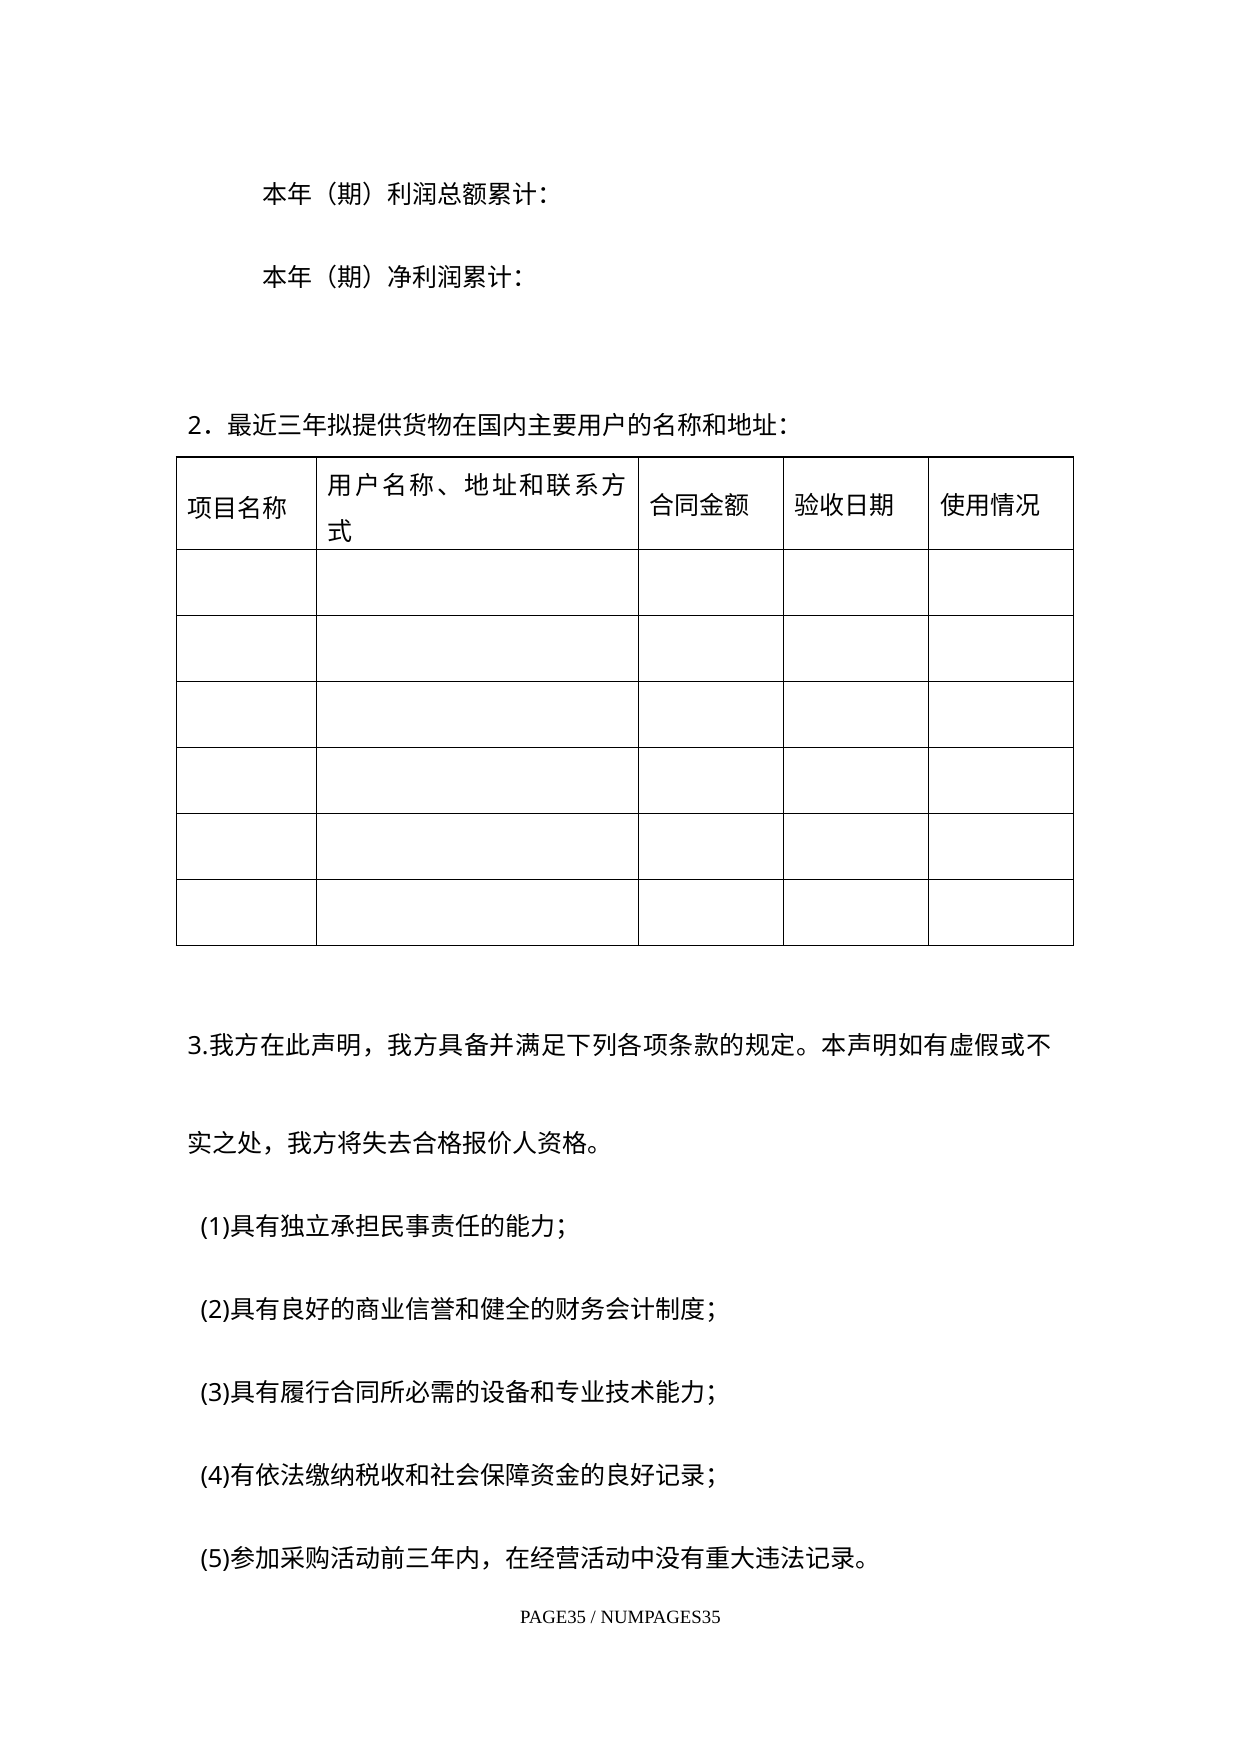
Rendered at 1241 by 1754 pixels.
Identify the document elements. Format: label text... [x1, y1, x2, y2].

table_cell [929, 616, 1073, 681]
table_cell [317, 814, 638, 879]
table_cell [929, 880, 1073, 945]
table_cell [317, 682, 638, 747]
table_cell [317, 550, 638, 615]
text 本年（期）净利润累计： [187, 243, 1053, 308]
table_cell [784, 682, 928, 747]
table_cell [639, 682, 783, 747]
table_cell [784, 550, 928, 615]
table_header 用户名称、地址和联系方式 [317, 458, 638, 549]
table_header 合同金额 [639, 458, 783, 549]
table_cell [929, 682, 1073, 747]
table_header 项目名称 [177, 458, 316, 549]
table_header 使用情况 [929, 458, 1073, 549]
table_cell [639, 814, 783, 879]
table_cell [177, 550, 316, 615]
text (3)具有履行合同所必需的设备和专业技术能力； [187, 1358, 1053, 1423]
table_cell [929, 550, 1073, 615]
table_cell [639, 880, 783, 945]
table_cell [317, 880, 638, 945]
table_cell [784, 814, 928, 879]
table_cell [784, 880, 928, 945]
text (4)有依法缴纳税收和社会保障资金的良好记录； [187, 1441, 1053, 1506]
table_cell [317, 616, 638, 681]
text 3.我方在此声明，我方具备并满足下列各项条款的规定。本声明如有虚假或不实之处，我方将失去合格报价人资格。 [187, 1011, 1053, 1174]
table_cell [784, 616, 928, 681]
table_cell [317, 748, 638, 813]
text (5)参加采购活动前三年内，在经营活动中没有重大违法记录。 [187, 1524, 1053, 1589]
text 本年（期）利润总额累计： [187, 160, 1053, 225]
table_cell [177, 616, 316, 681]
table_cell [177, 814, 316, 879]
table_cell [929, 814, 1073, 879]
table_cell [784, 748, 928, 813]
table_cell [639, 616, 783, 681]
text (1)具有独立承担民事责任的能力； [187, 1192, 1053, 1257]
table_cell [639, 550, 783, 615]
table_cell [177, 682, 316, 747]
text (2)具有良好的商业信誉和健全的财务会计制度； [187, 1275, 1053, 1340]
table_cell [177, 880, 316, 945]
table_cell [177, 748, 316, 813]
table_cell [929, 748, 1073, 813]
table_cell [639, 748, 783, 813]
table_header 验收日期 [784, 458, 928, 549]
text 2．最近三年拟提供货物在国内主要用户的名称和地址： [187, 391, 1053, 456]
